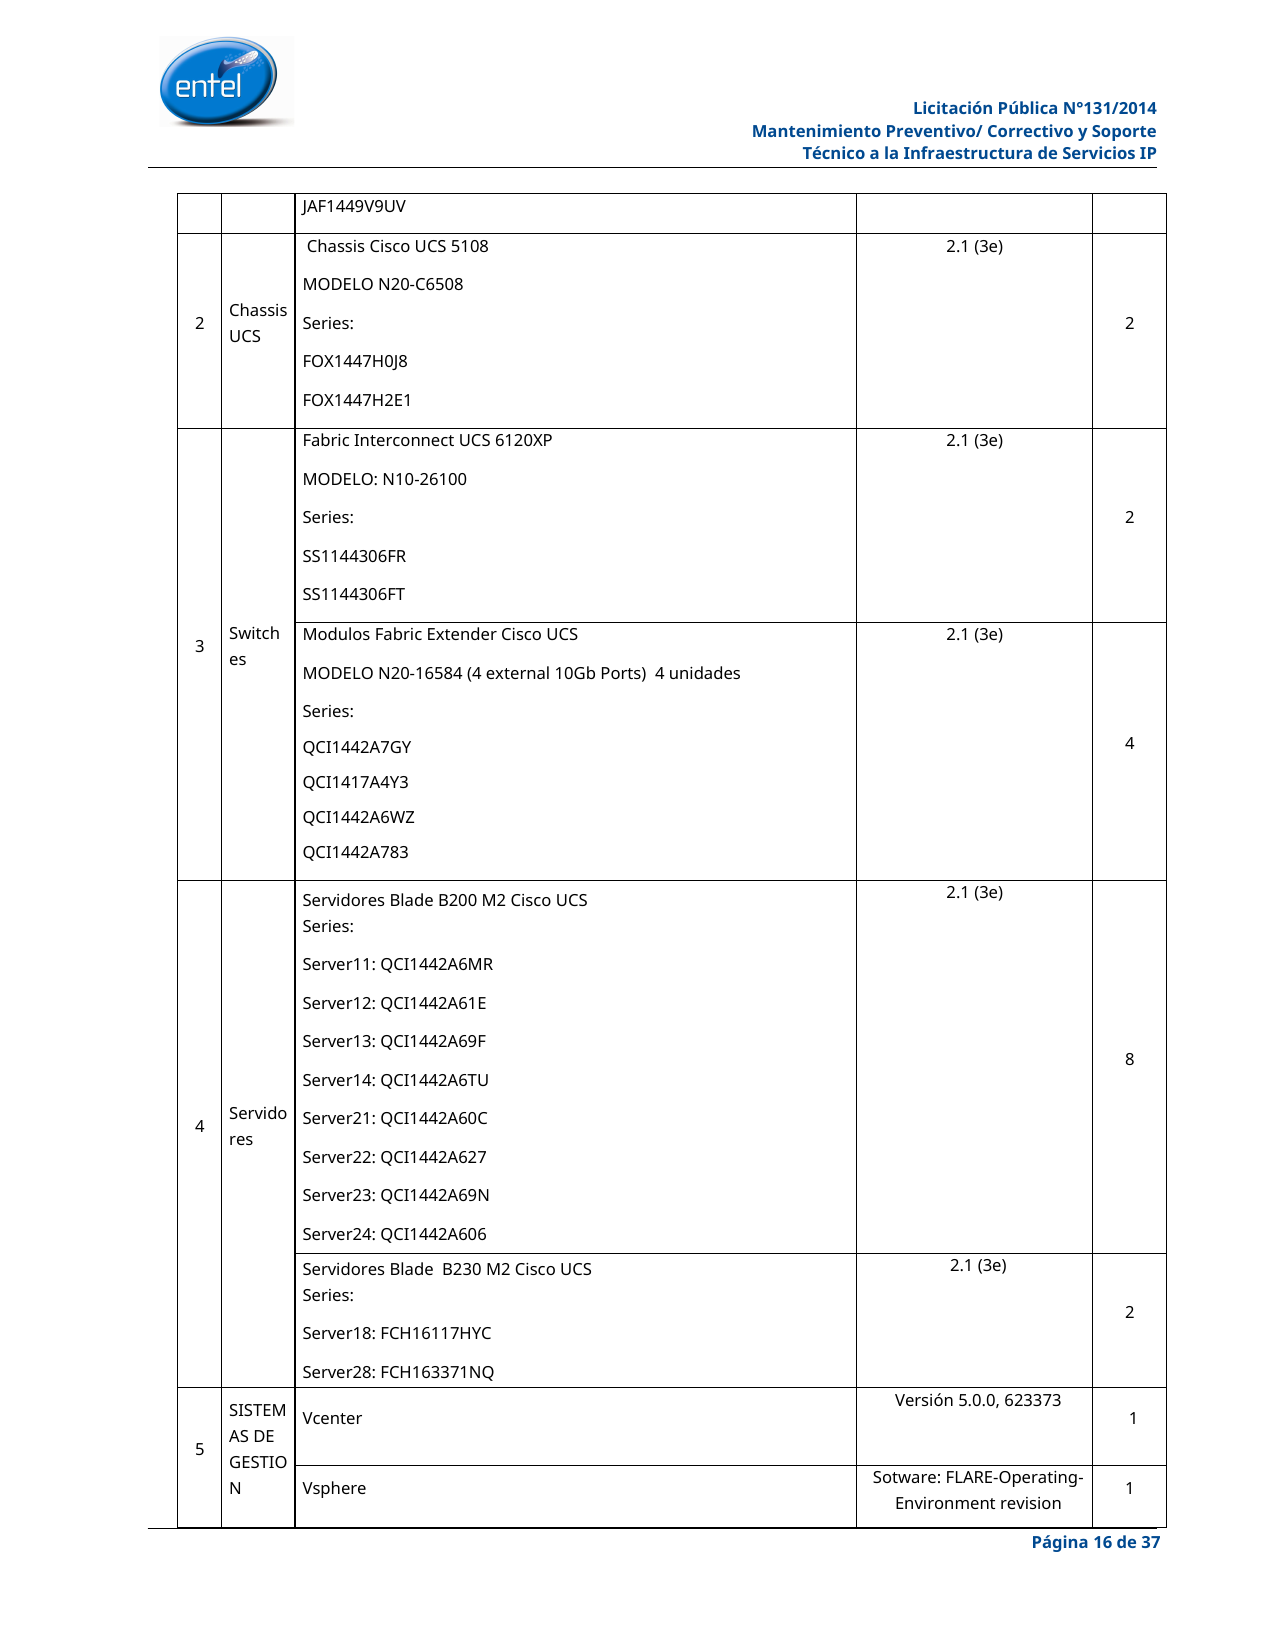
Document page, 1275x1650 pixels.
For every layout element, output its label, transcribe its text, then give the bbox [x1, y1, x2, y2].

table_cell 1 [1093, 1388, 1166, 1465]
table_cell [296, 194, 856, 233]
table_cell Fabric Interconnect UCS 6120XP MODELO: N10-26100 Series: SS1144306FR SS1144306FT [296, 429, 856, 622]
table_cell 2.1 (3e) [857, 881, 1092, 1252]
table_cell 2.1 (3e) [857, 429, 1092, 622]
table_cell Servidores Blade B200 M2 Cisco UCS Series: Server11: QCI1442A6MR Server12: QCI1442A61E Server13: QCI1442A69F Server14: QCI1442A6TU Server21: QCI1442A60C Server22: QCI1442A627 Server23: QCI1442A69N Server24: QCI1442A606 [296, 881, 856, 1252]
table_cell 2.1 (3e) [857, 623, 1092, 880]
table_cell 3 [178, 429, 221, 880]
table_cell Chassis UCS [222, 234, 294, 428]
table_cell 1 [1093, 1466, 1166, 1527]
table_cell 4 [178, 881, 221, 1387]
picture [159, 36, 295, 127]
table_cell 2 [1093, 1254, 1166, 1387]
table_cell Vsphere [296, 1466, 856, 1527]
table_cell Switches [222, 429, 294, 880]
table_cell 4 [1093, 623, 1166, 880]
table_cell 5 [178, 1388, 221, 1527]
table_cell Servidores [222, 881, 294, 1387]
table_cell 8 [1093, 881, 1166, 1252]
table_cell 2.1 (3e) [857, 1254, 1092, 1387]
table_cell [857, 194, 1092, 233]
table_cell Vcenter [296, 1388, 856, 1465]
table_cell 2.1 (3e) [857, 234, 1092, 428]
table_cell Chassis Cisco UCS 5108 MODELO N20-C6508 Series: FOX1447H0J8 FOX1447H2E1 [296, 234, 856, 428]
table_cell 2 [178, 234, 221, 428]
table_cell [857, 1466, 1092, 1527]
table_cell 2 [1093, 429, 1166, 622]
table_cell 2 [1093, 194, 1166, 233]
table_cell Modulos Fabric Extender Cisco UCS MODELO N20-16584 (4 external 10Gb Ports) 4 unidades Series: QCI1442A7GY QCI1417A4Y3 QCI1442A6WZ QCI1442A783 [296, 623, 856, 880]
table_cell SISTEMAS DE GESTION [222, 1388, 294, 1527]
table_cell Servidores Blade B230 M2 Cisco UCS Series: Server18: FCH16117HYC Server28: FCH163371NQ [296, 1254, 856, 1387]
table_cell Versión 5.0.0, 623373 [857, 1388, 1092, 1465]
table_cell 2 [1093, 234, 1166, 428]
